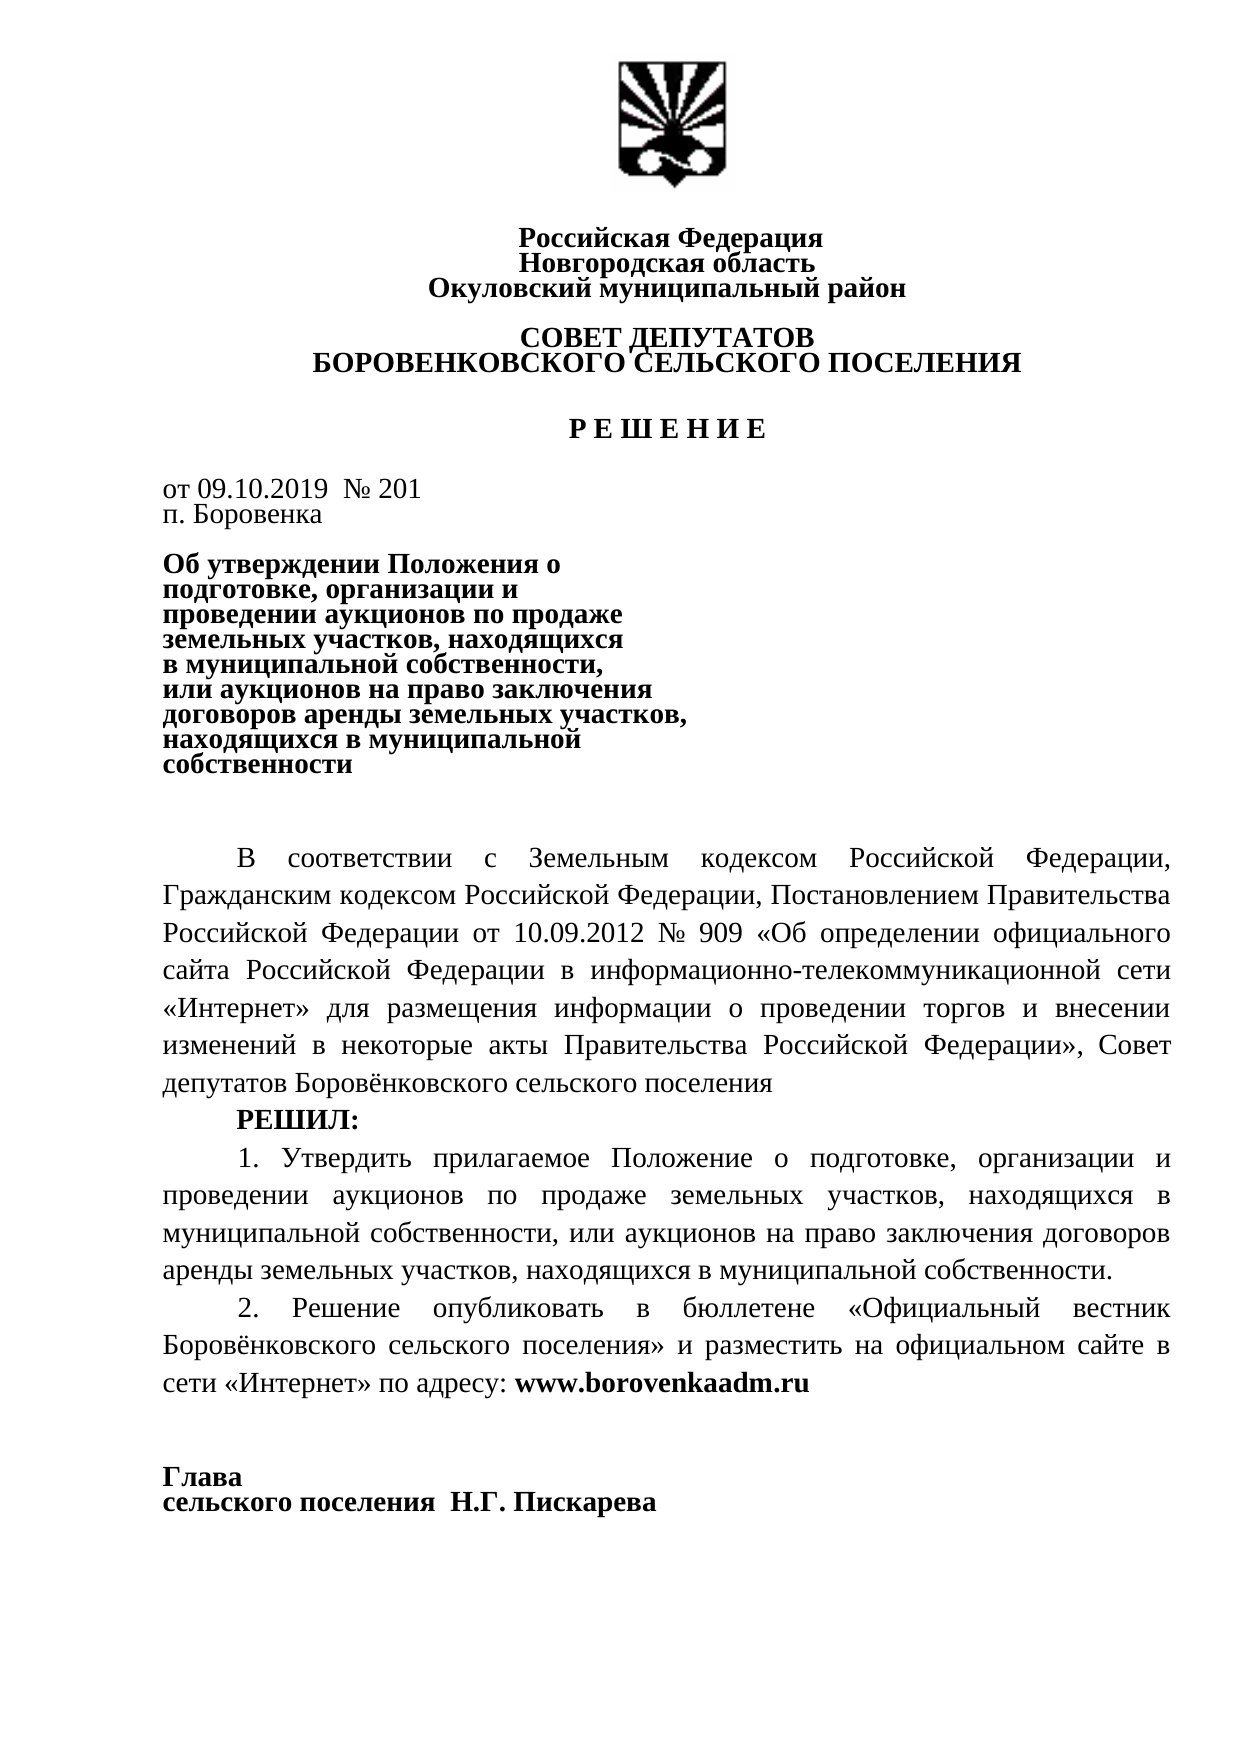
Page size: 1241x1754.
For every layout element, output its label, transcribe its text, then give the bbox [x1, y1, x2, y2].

text п. Боровенка [162, 503, 1172, 528]
title находящихся в муниципальной [162, 728, 1172, 753]
title собственности [162, 753, 1172, 778]
text от 09.10.2019 № 201 [162, 478, 1172, 503]
text В соответствии с Земельным кодексом Российской Федерации, Гражданским кодексом Российской Федерации, Постановлением Правительства Российской Федерации от 10.09.2012 № 909 «Об определении официального сайта Российской Федерации в информационно-телекоммуникационной сети «Интернет» для размещения информации о проведении торгов и внесении изменений в некоторые акты Правительства Российской Федерации», Совет депутатов Боровёнковского сельского поселения [162, 837, 1172, 1099]
text сельского поселения Н.Г. Пискарева [162, 1492, 1172, 1517]
text 2. Решение опубликовать в бюллетене «Официальный вестник Боровёнковского сельского поселения» и разместить на официальном сайте в сети «Интернет» по адресу: www.borovenkaadm.ru [162, 1287, 1172, 1399]
title 1. Утвердить прилагаемое Положение о подготовке, организации и проведении аукционов по продаже земельных участков, находящихся в муниципальной собственности, или аукционов на право заключения договоров аренды земельных участков, находящихся в муниципальной собственности. [162, 1137, 1172, 1287]
text Российская Федерация [162, 228, 1172, 253]
text Р Е Ш Е Н И Е [162, 411, 1172, 445]
text БОРОВЕНКОВСКОГО СЕЛЬСКОГО ПОСЕЛЕНИЯ [162, 353, 1172, 378]
text Окуловский муниципальный район [162, 278, 1172, 303]
text РЕШИЛ: [162, 1099, 1172, 1137]
title договоров аренды земельных участков, [162, 703, 1172, 728]
title проведении аукционов по продаже [162, 603, 1172, 628]
title земельных участков, находящихся [162, 628, 1172, 653]
text Новгородская область [162, 253, 1172, 278]
text СОВЕТ ДЕПУТАТОВ [648, 328, 1172, 353]
title в муниципальной собственности, [162, 653, 1172, 678]
title подготовке, организации и [162, 578, 1172, 603]
title Об утверждении Положения о [162, 553, 1172, 578]
text СОВЕТ ДЕПУТАТОВ [162, 328, 636, 353]
picture [610, 53, 736, 193]
title или аукционов на право заключения [162, 678, 1172, 703]
text Глава [162, 1467, 1172, 1492]
